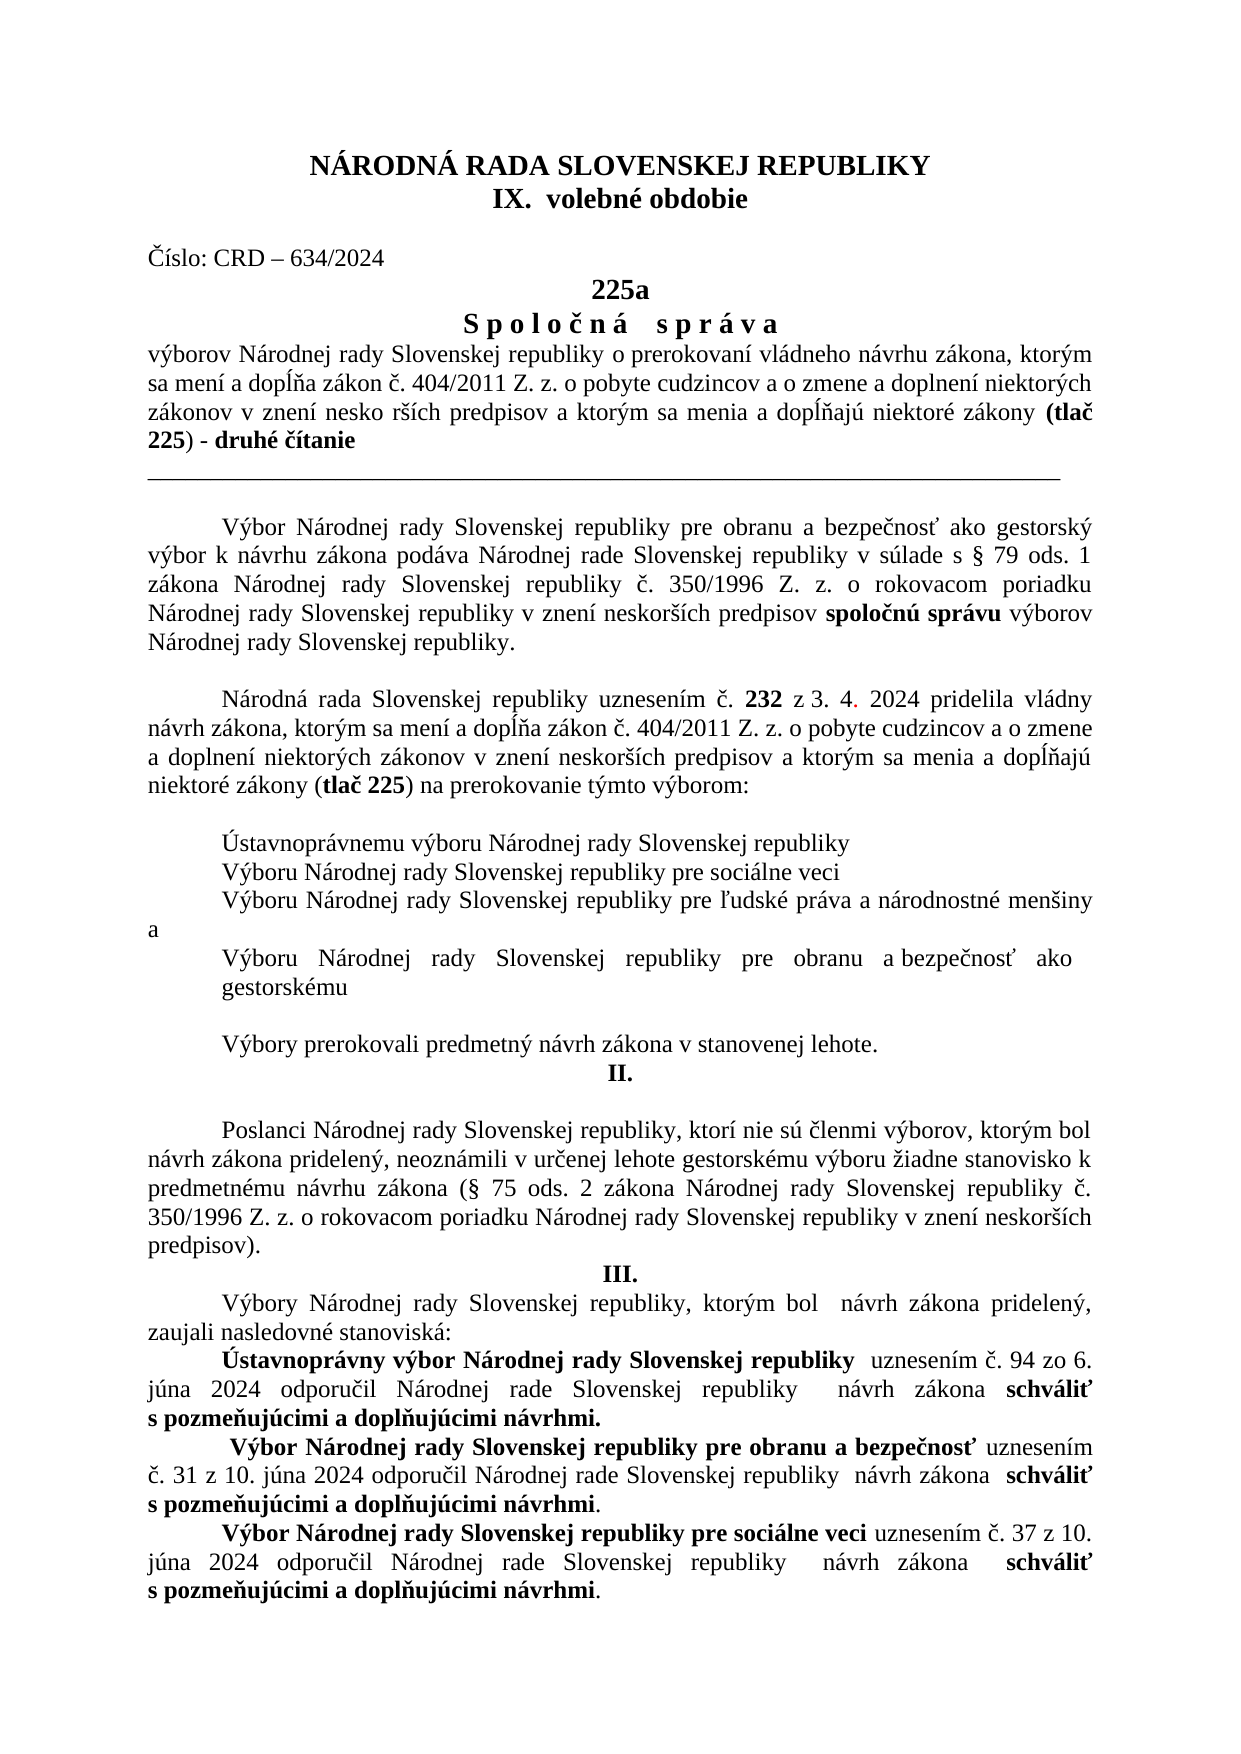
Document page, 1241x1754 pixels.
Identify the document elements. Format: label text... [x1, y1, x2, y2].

text III. [148, 1259, 1093, 1288]
text _________________________________________________________________________ [148, 454, 1093, 483]
text Výbor Národnej rady Slovenskej republiky pre obranu a bezpečnosť uznesením č. 31 z 10. júna 2024 odporučil Národnej rade Slovenskej republiky návrh zákona schváliť s pozmeňujúcimi a doplňujúcimi návrhmi. [148, 1432, 1093, 1518]
text Výbor Národnej rady Slovenskej republiky pre obranu a bezpečnosť ako gestorský výbor k návrhu zákona podáva Národnej rade Slovenskej republiky v súlade s § 79 ods. 1 zákona Národnej rady Slovenskej republiky č. 350/1996 Z. z. o rokovacom poriadku Národnej rady Slovenskej republiky v znení neskorších predpisov spoločnú správu výborov Národnej rady Slovenskej republiky. [148, 512, 1093, 656]
text Ústavnoprávny výbor Národnej rady Slovenskej republiky uznesením č. 94 zo 6. júna 2024 odporučil Národnej rade Slovenskej republiky návrh zákona schváliť s pozmeňujúcimi a doplňujúcimi návrhmi. [148, 1346, 1093, 1432]
text II. [148, 1058, 1093, 1087]
text 225a [148, 272, 1093, 306]
text Výbor Národnej rady Slovenskej republiky pre sociálne veci uznesením č. 37 z 10. júna 2024 odporučil Národnej rade Slovenskej republiky návrh zákona schváliť s pozmeňujúcimi a doplňujúcimi návrhmi. [148, 1518, 1093, 1604]
text Ústavnoprávnemu výboru Národnej rady Slovenskej republiky [148, 828, 1093, 857]
text IX. volebné obdobie [148, 181, 1093, 243]
text Poslanci Národnej rady Slovenskej republiky, ktorí nie sú členmi výborov, ktorým bol návrh zákona pridelený, neoznámili v určenej lehote gestorskému výboru žiadne stanovisko k predmetnému návrhu zákona (§ 75 ods. 2 zákona Národnej rady Slovenskej republiky č. 350/1996 Z. z. o rokovacom poriadku Národnej rady Slovenskej republiky v znení neskorších predpisov). [148, 1116, 1093, 1259]
text Národná rada Slovenskej republiky uznesením č. 232 z 3. 4. 2024 pridelila vládny návrh zákona, ktorým sa mení a dopĺňa zákon č. 404/2011 Z. z. o pobyte cudzincov a o zmene a doplnení niektorých zákonov v znení neskorších predpisov a ktorým sa menia a dopĺňajú niektoré zákony (tlač 225) na prerokovanie týmto výborom: [148, 684, 1093, 799]
text výborov Národnej rady Slovenskej republiky o prerokovaní vládneho návrhu zákona, ktorým sa mení a dopĺňa zákon č. 404/2011 Z. z. o pobyte cudzincov a o zmene a doplnení niektorých zákonov v znení nesko rších predpisov a ktorým sa menia a dopĺňajú niektoré zákony (tlač 225) - druhé čítanie [148, 339, 1093, 454]
text NÁRODNÁ RADA SLOVENSKEJ REPUBLIKY [148, 148, 1093, 181]
text Výbory prerokovali predmetný návrh zákona v stanovenej lehote. [148, 1029, 1093, 1058]
text S p o l o č n á s p r á v a [148, 306, 1093, 339]
text Výbory Národnej rady Slovenskej republiky, ktorým bol návrh zákona pridelený, zaujali nasledovné stanoviská: [148, 1288, 1093, 1346]
text Výboru Národnej rady Slovenskej republiky pre ľudské práva a národnostné menšiny a [148, 886, 1093, 943]
text Výboru Národnej rady Slovenskej republiky pre sociálne veci [148, 857, 1093, 886]
text Číslo: CRD – 634/2024 [148, 243, 1093, 272]
text Výboru Národnej rady Slovenskej republiky pre obranu a bezpečnosť ako gestorskému [148, 943, 1093, 1001]
